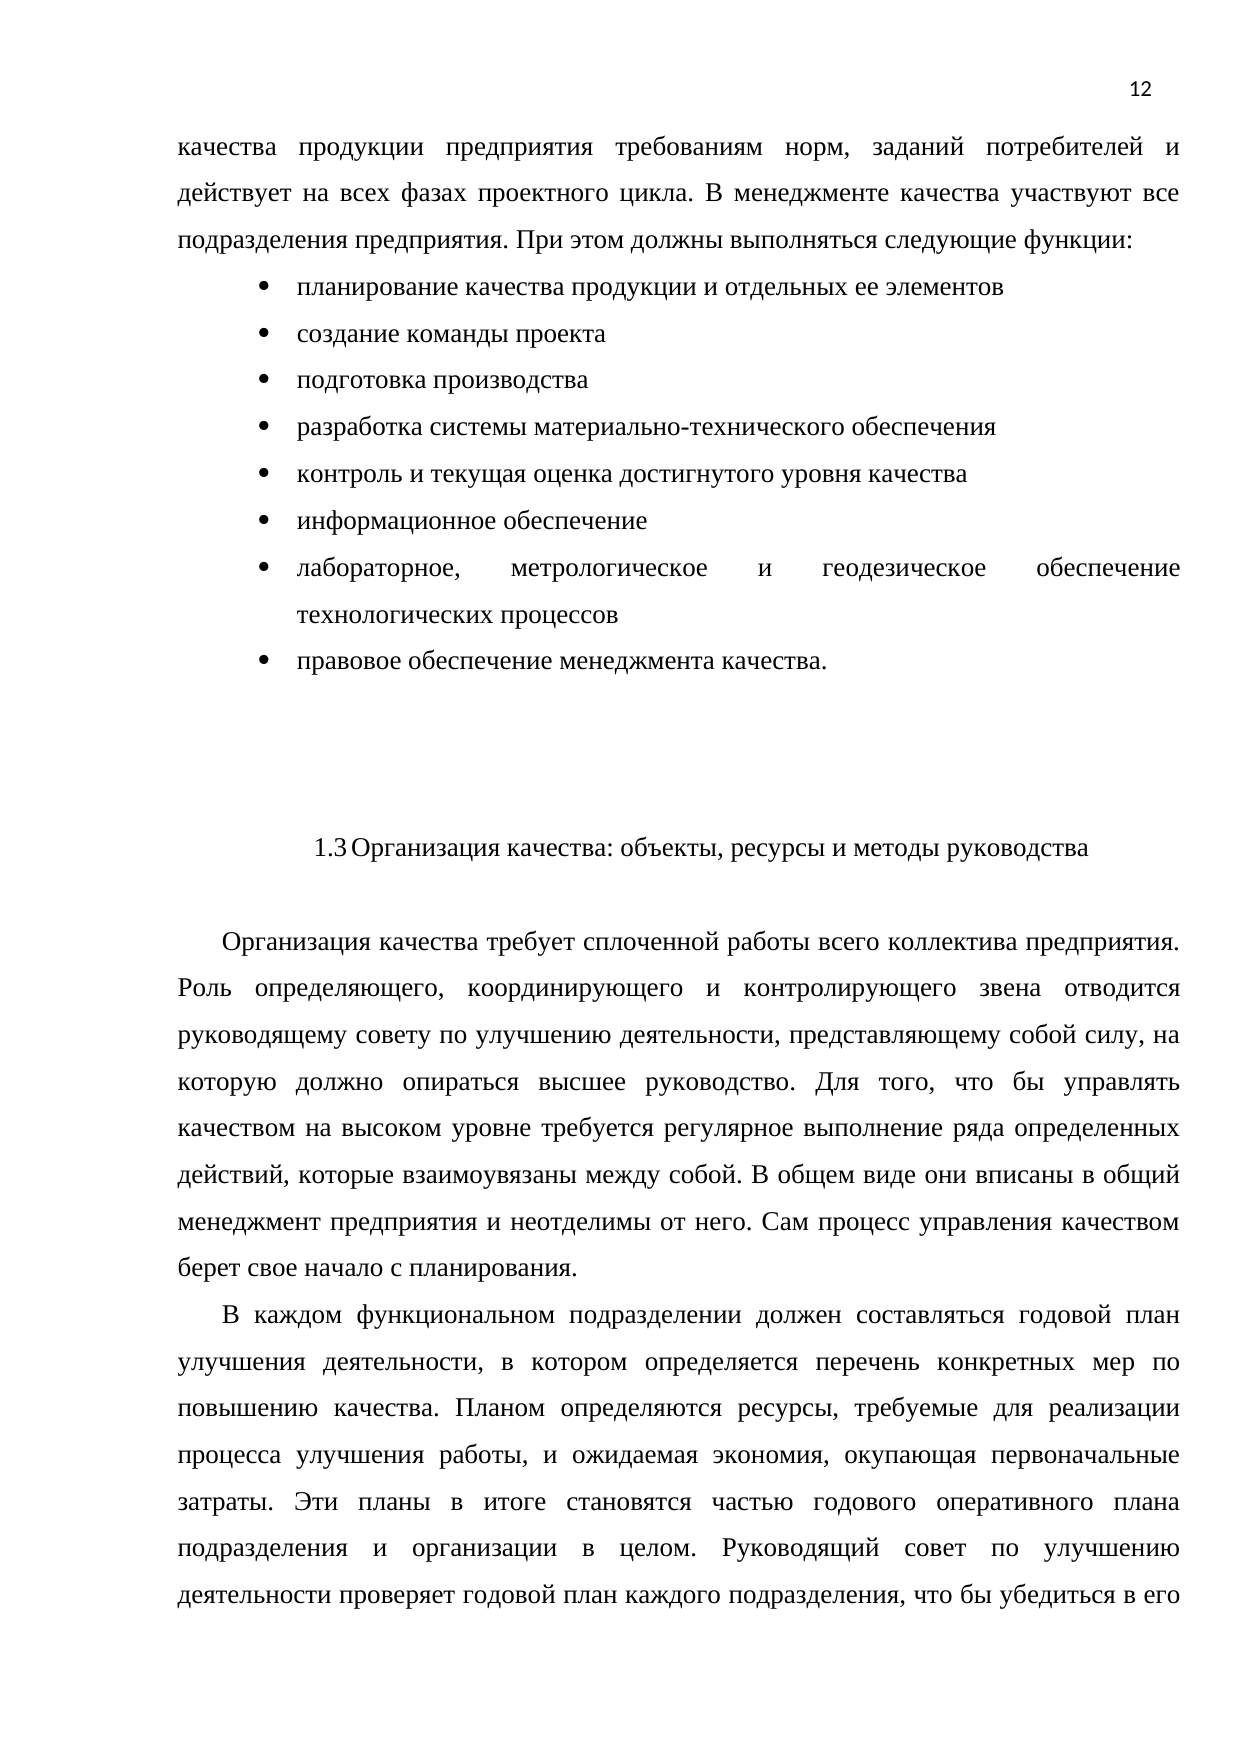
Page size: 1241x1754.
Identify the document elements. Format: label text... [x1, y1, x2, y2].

list создание команды проекта [259, 317, 1181, 348]
list лабораторное, метрологическое и геодезическое обеспечение технологических процессов [259, 551, 1181, 629]
text Организация качества требует сплоченной работы всего коллектива предприятия. Роль определяющего, координирующего и контролирующего звена отводится руководящему совету по улучшению деятельности, представляющему собой силу, на которую должно опираться высшее руководство. Для того, что бы управлять качеством на высоком уровне требуется регулярное выполнение ряда определенных действий, которые взаимоувязаны между собой. В общем виде они вписаны в общий менеджмент предприятия и неотделимы от него. Сам процесс управления качеством берет свое начало с планирования. [177, 925, 1181, 1282]
list планирование качества продукции и отдельных ее элементов [259, 270, 1181, 301]
list контроль и текущая оценка достигнутого уровня качества [259, 457, 1181, 488]
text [177, 1298, 1181, 1609]
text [177, 130, 1181, 254]
list разработка системы материально-технического обеспечения [259, 410, 1181, 442]
list Организация качества: объекты, ресурсы и методы руководства [222, 831, 1181, 862]
list правовое обеспечение менеджмента качества. [259, 644, 1181, 676]
list информационное обеспечение [259, 504, 1181, 535]
list подготовка производства [259, 363, 1181, 395]
